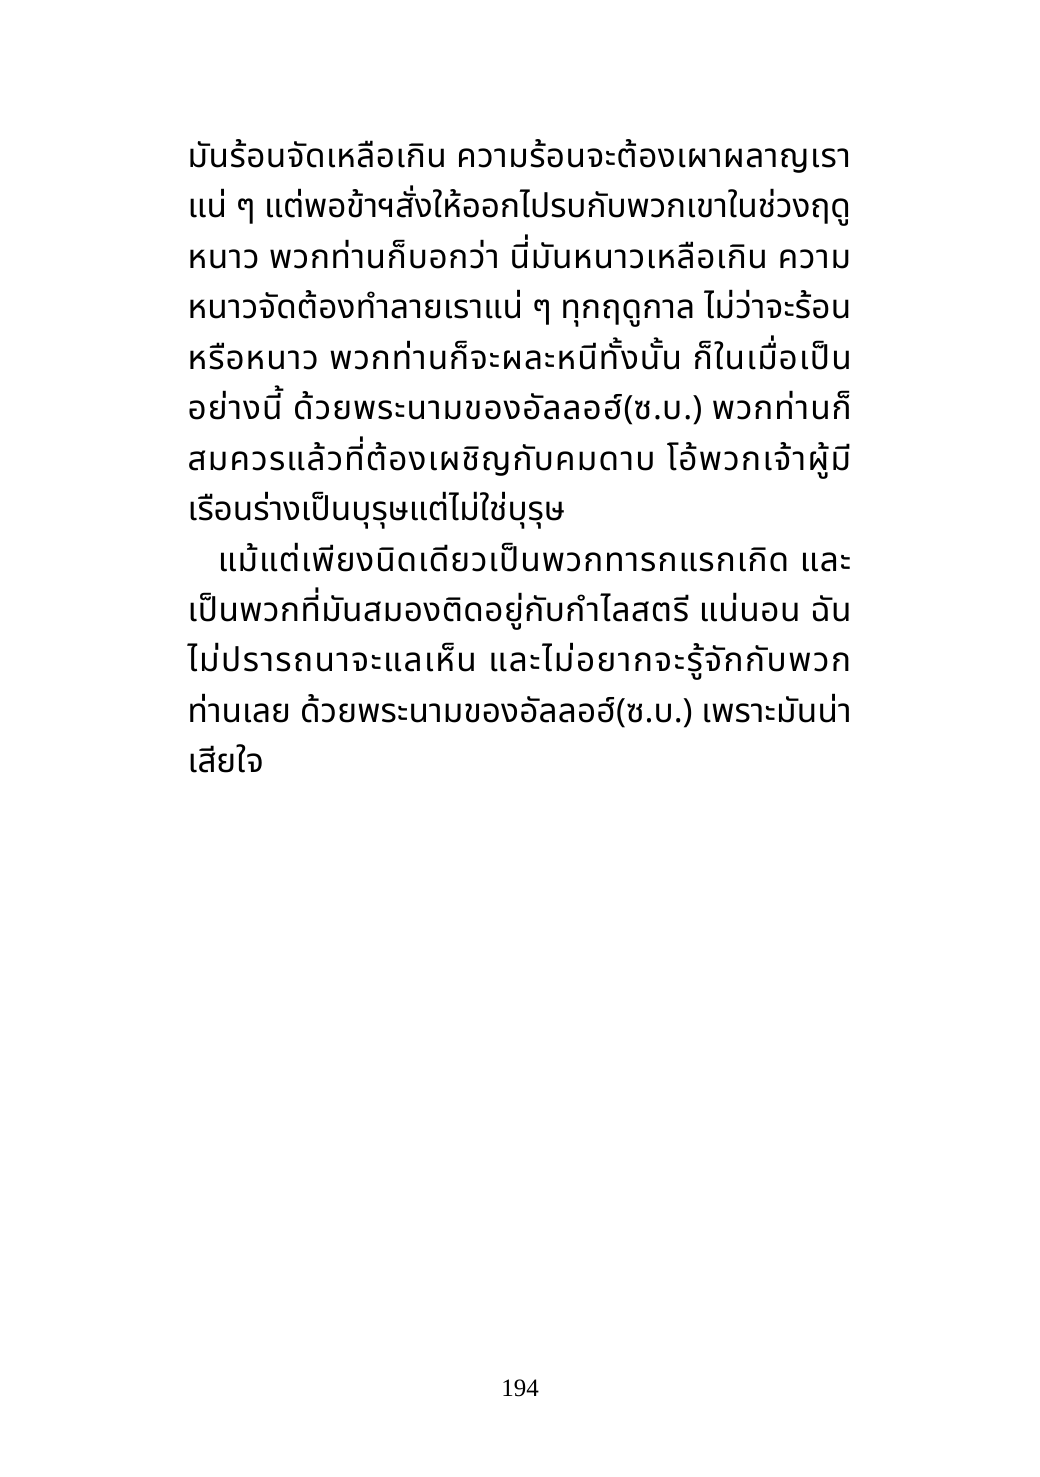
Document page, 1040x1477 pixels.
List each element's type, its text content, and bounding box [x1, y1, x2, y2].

text แม้แต่เพียงนิดเดียวเป็นพวกทารกแรกเกิด และเป็นพวกที่มันสมองติดอยู่กับกำไลสตรี แน่นอน ฉันไม่ปรารถนาจะแลเห็น และไม่อยากจะรู้จักกับพวกท่านเลย ด้วยพระนามของอัลลอฮ์(ซ.บ.) เพราะมันน่าเสียใจ [187, 536, 852, 788]
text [187, 132, 852, 536]
